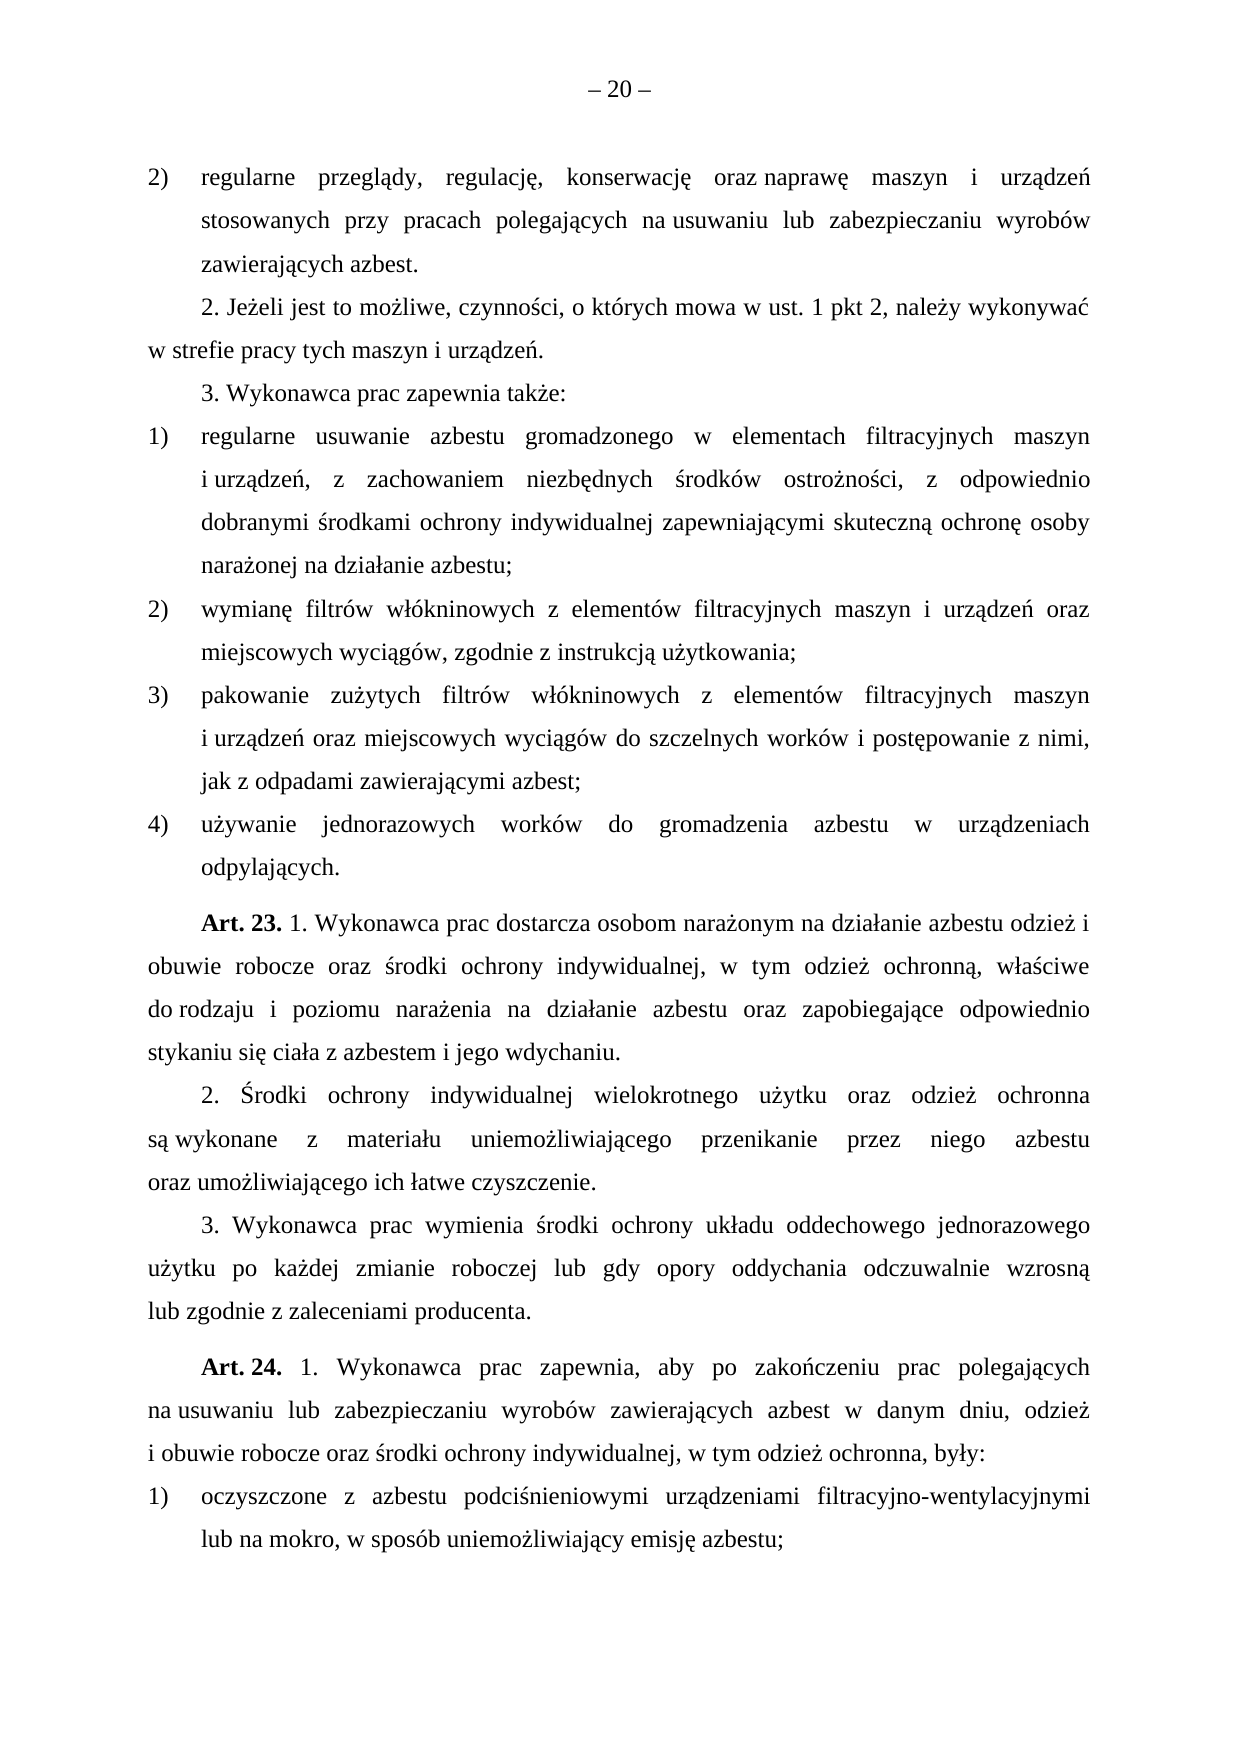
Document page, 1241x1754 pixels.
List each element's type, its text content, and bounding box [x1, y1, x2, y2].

text 2. Jeżeli jest to możliwe, czynności, o których mowa w ust. 1 pkt 2, należy wykonywać w strefie pracy tych maszyn i urządzeń. [148, 292, 1091, 364]
text 3. Wykonawca prac wymienia środki ochrony układu oddechowego jednorazowego użytku po każdej zmianie roboczej lub gdy opory oddychania odczuwalnie wzrosną lub zgodnie z zaleceniami producenta. [148, 1210, 1091, 1325]
text 2. Środki ochrony indywidualnej wielokrotnego użytku oraz odzież ochronna są wykonane z materiału uniemożliwiającego przenikanie przez niego azbestu oraz umożliwiającego ich łatwe czyszczenie. [148, 1081, 1091, 1196]
text 4) używanie jednorazowych worków do gromadzenia azbestu w urządzeniach odpylających. [148, 809, 1091, 881]
text 2) wymianę filtrów włókninowych z elementów filtracyjnych maszyn i urządzeń oraz miejscowych wyciągów, zgodnie z instrukcją użytkowania; [148, 594, 1091, 666]
text 2) regularne przeglądy, regulację, konserwację oraz naprawę maszyn i urządzeń stosowanych przy pracach polegających na usuwaniu lub zabezpieczaniu wyrobów zawierających azbest. [148, 162, 1091, 277]
text 1) oczyszczone z azbestu podciśnieniowymi urządzeniami filtracyjno-wentylacyjnymi lub na mokro, w sposób uniemożliwiający emisję azbestu; [148, 1481, 1091, 1553]
text 3) pakowanie zużytych filtrów włókninowych z elementów filtracyjnych maszyn i urządzeń oraz miejscowych wyciągów do szczelnych worków i postępowanie z nimi, jak z odpadami zawierającymi azbest; [148, 680, 1091, 795]
text Art. 23. 1. Wykonawca prac dostarcza osobom narażonym na działanie azbestu odzież i obuwie robocze oraz środki ochrony indywidualnej, w tym odzież ochronną, właściwe do rodzaju i poziomu narażenia na działanie azbestu oraz zapobiegające odpowiednio stykaniu się ciała z azbestem i jego wdychaniu. [148, 908, 1091, 1066]
text 3. Wykonawca prac zapewnia także: [148, 378, 1091, 407]
text Art. 24. 1. Wykonawca prac zapewnia, aby po zakończeniu prac polegających na usuwaniu lub zabezpieczaniu wyrobów zawierających azbest w danym dniu, odzież i obuwie robocze oraz środki ochrony indywidualnej, w tym odzież ochronna, były: [148, 1352, 1091, 1467]
text 1) regularne usuwanie azbestu gromadzonego w elementach filtracyjnych maszyn i urządzeń, z zachowaniem niezbędnych środków ostrożności, z odpowiednio dobranymi środkami ochrony indywidualnej zapewniającymi skuteczną ochronę osoby narażonej na działanie azbestu; [148, 421, 1091, 579]
